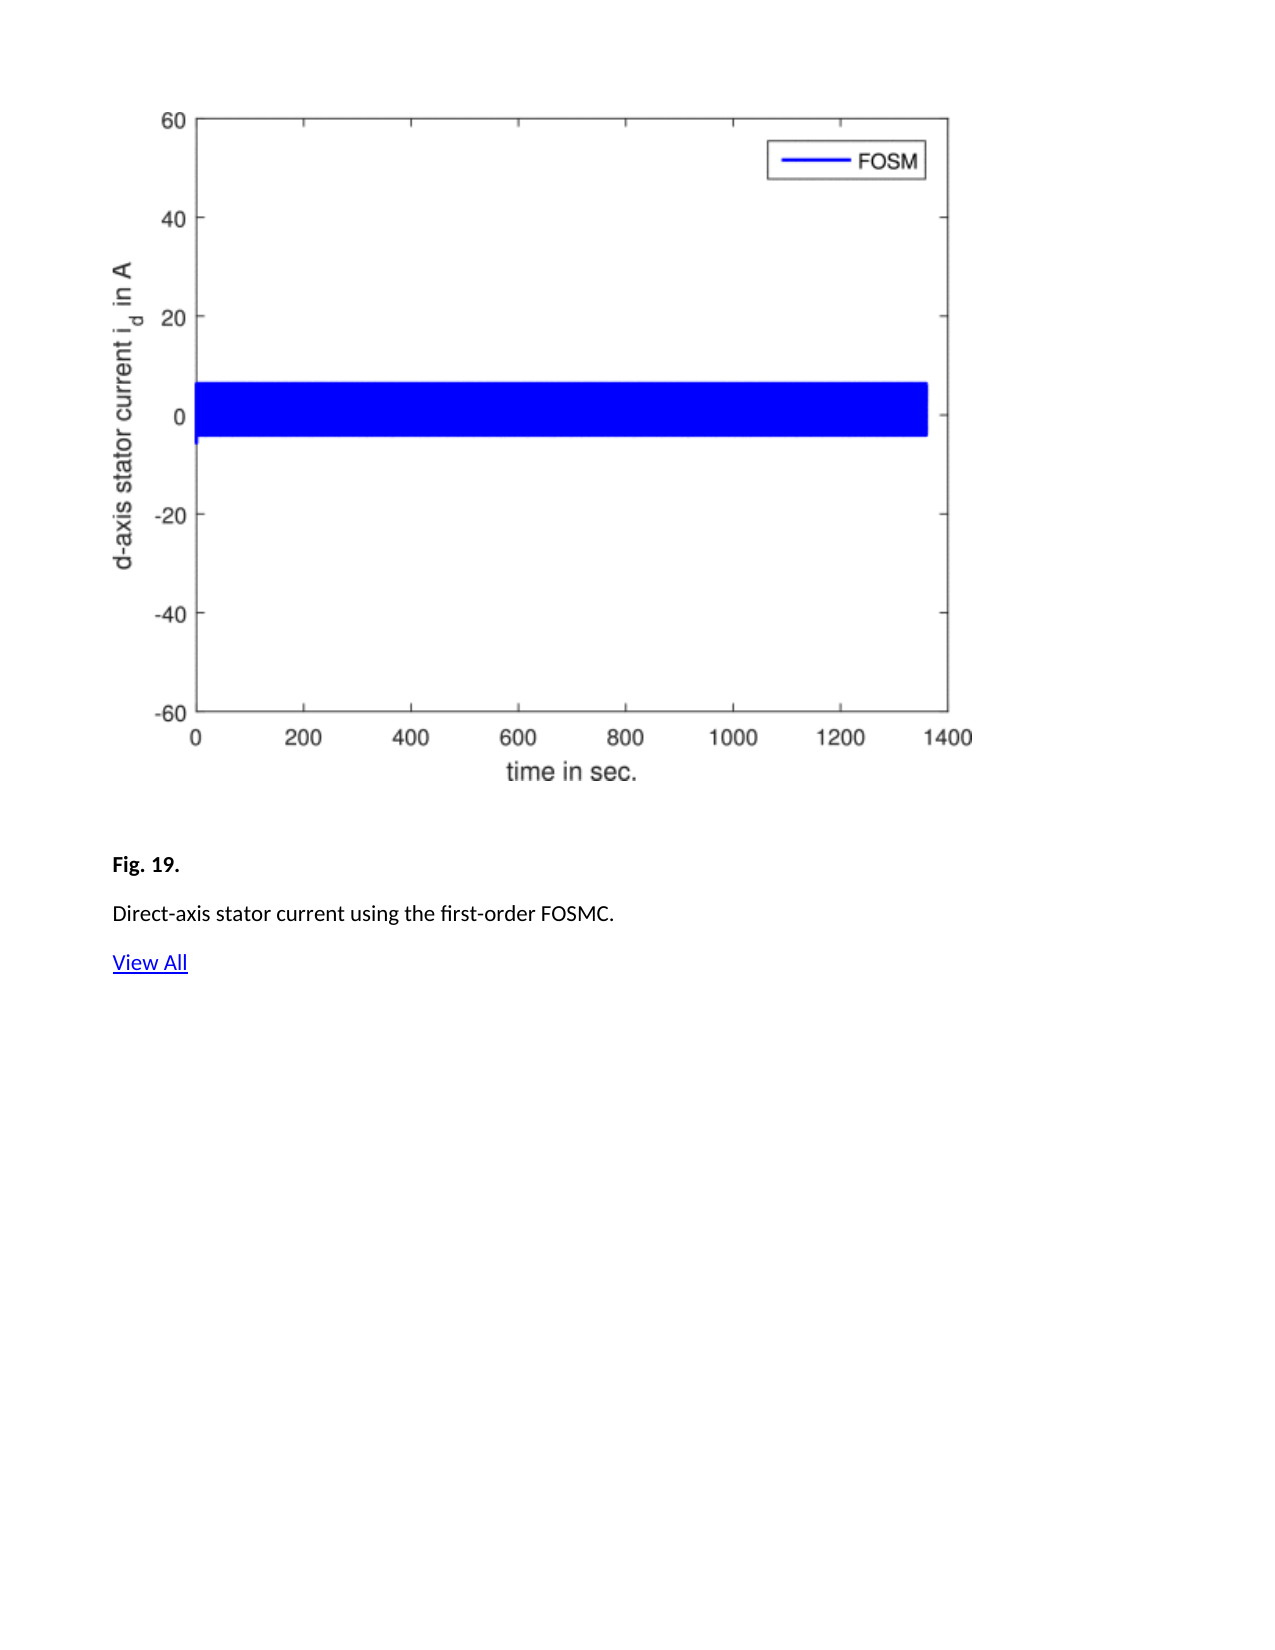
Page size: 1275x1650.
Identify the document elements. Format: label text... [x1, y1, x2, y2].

text View All [112, 948, 1162, 976]
text Direct-axis stator current using the first-order FOSMC. [112, 899, 1162, 927]
text Fig. 19. [112, 851, 1162, 879]
picture [112, 112, 972, 781]
